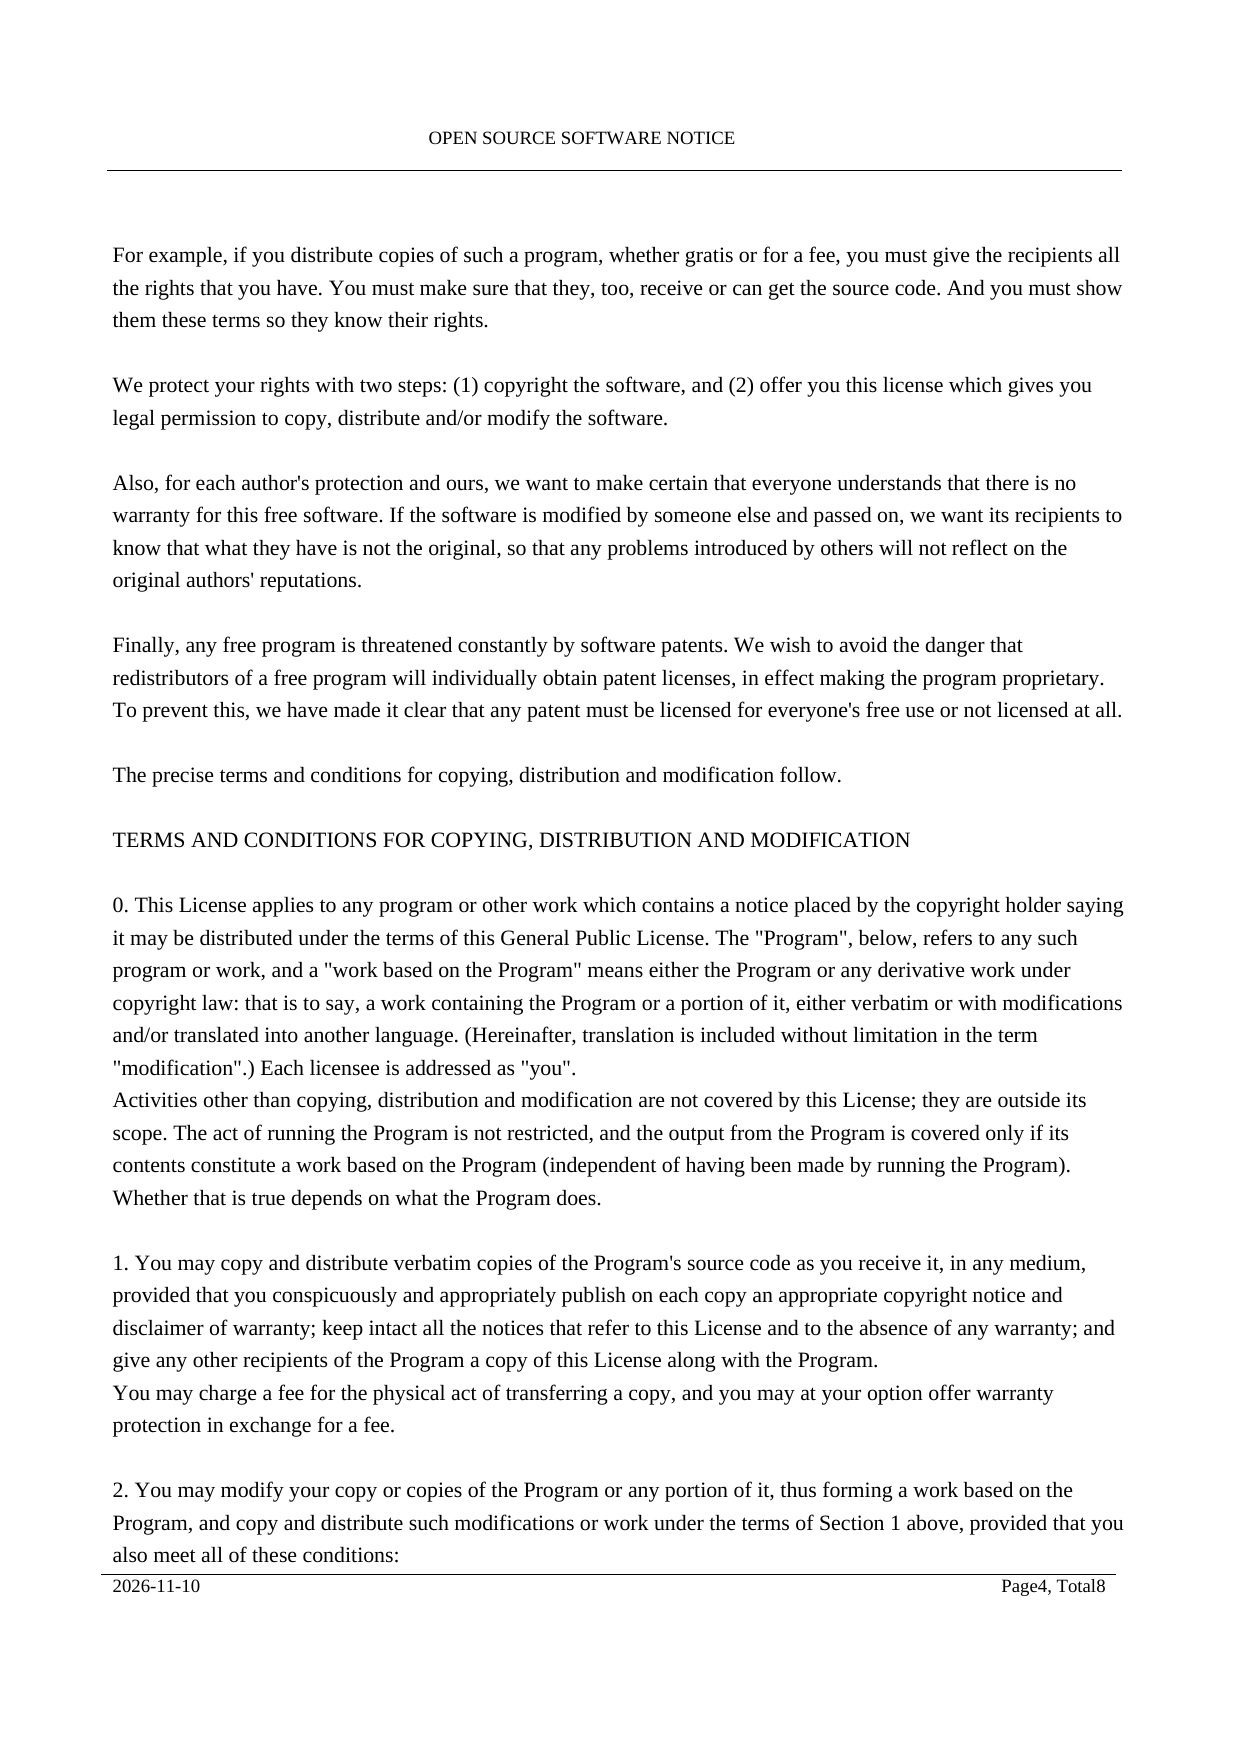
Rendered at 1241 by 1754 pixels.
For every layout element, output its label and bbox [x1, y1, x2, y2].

text [112, 206, 1128, 1571]
